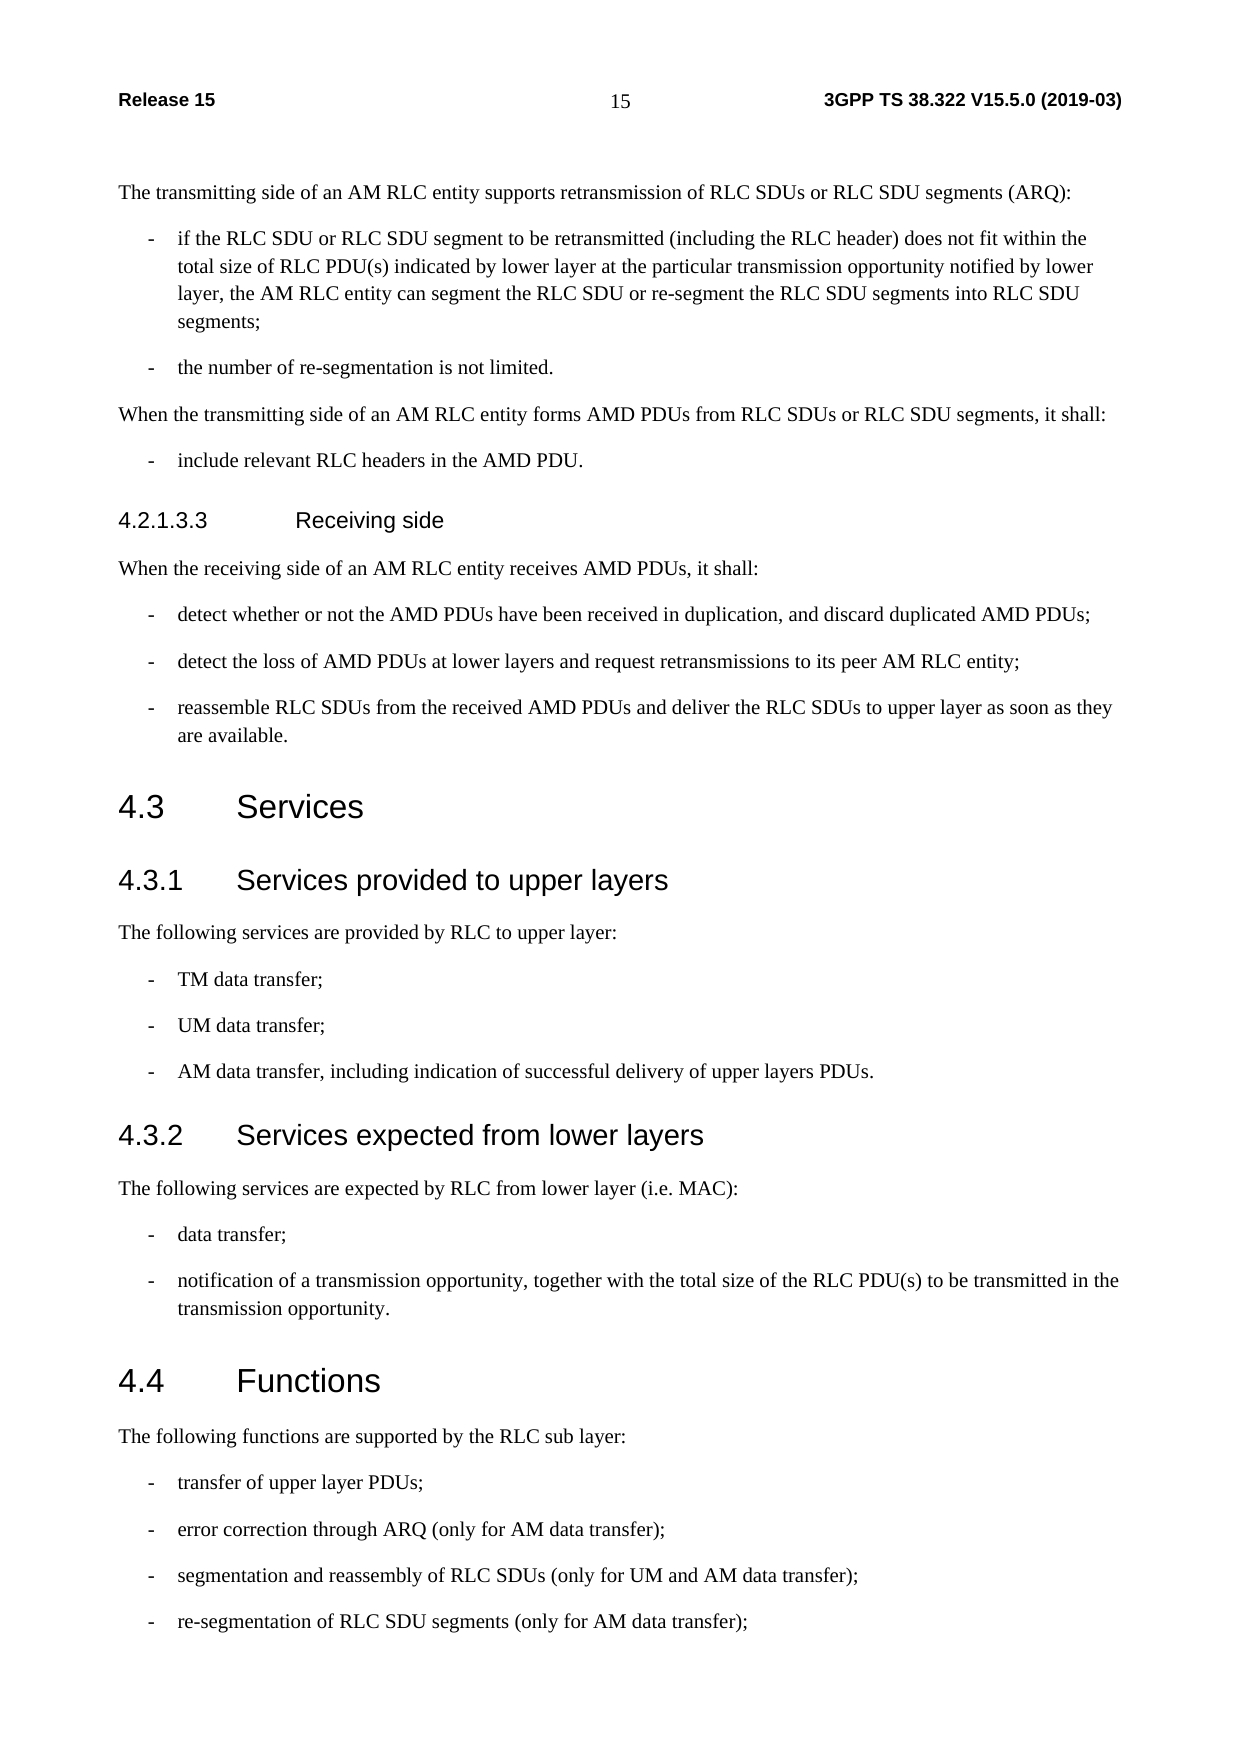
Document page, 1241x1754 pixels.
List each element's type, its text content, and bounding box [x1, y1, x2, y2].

text - detect whether or not the AMD PDUs have been received in duplication, and discard duplicated AMD PDUs; [148, 602, 1122, 626]
text - transfer of upper layer PDUs; [148, 1470, 1122, 1494]
text - TM data transfer; [148, 967, 1122, 991]
text When the receiving side of an AM RLC entity receives AMD PDUs, it shall: [118, 556, 1122, 580]
subtitle 4.2.1.3.3 Receiving side [118, 507, 1122, 533]
text - reassemble RLC SDUs from the received AMD PDUs and deliver the RLC SDUs to upper layer as soon as they are available. [148, 695, 1122, 747]
text - segmentation and reassembly of RLC SDUs (only for UM and AM data transfer); [148, 1563, 1122, 1587]
subtitle 4.3 Services [118, 788, 1122, 826]
text - include relevant RLC headers in the AMD PDU. [148, 448, 1122, 472]
text - data transfer; [148, 1222, 1122, 1246]
text - detect the loss of AMD PDUs at lower layers and request retransmissions to its peer AM RLC entity; [148, 648, 1122, 673]
subtitle 4.4 Functions [118, 1361, 1122, 1399]
subtitle 4.3.1 Services provided to upper layers [118, 863, 1122, 897]
text - if the RLC SDU or RLC SDU segment to be retransmitted (including the RLC header) does not fit within the total size of RLC PDU(s) indicated by lower layer at the particular transmission opportunity notified by lower layer, the AM RLC entity can segment the RLC SDU or re-segment the RLC SDU segments into RLC SDU segments; [148, 226, 1122, 333]
text - UM data transfer; [148, 1013, 1122, 1037]
text When the transmitting side of an AM RLC entity forms AMD PDUs from RLC SDUs or RLC SDU segments, it shall: [118, 402, 1122, 426]
text - notification of a transmission opportunity, together with the total size of the RLC PDU(s) to be transmitted in the transmission opportunity. [148, 1268, 1122, 1320]
text The following functions are supported by the RLC sub layer: [118, 1424, 1122, 1448]
text The following services are expected by RLC from lower layer (i.e. MAC): [118, 1176, 1122, 1199]
text - AM data transfer, including indication of successful delivery of upper layers PDUs. [148, 1059, 1122, 1083]
text - re-segmentation of RLC SDU segments (only for AM data transfer); [148, 1609, 1122, 1633]
text - error correction through ARQ (only for AM data transfer); [148, 1517, 1122, 1541]
subtitle 4.3.2 Services expected from lower layers [118, 1118, 1122, 1152]
text The following services are provided by RLC to upper layer: [118, 920, 1122, 944]
text - the number of re-segmentation is not limited. [148, 355, 1122, 379]
text The transmitting side of an AM RLC entity supports retransmission of RLC SDUs or RLC SDU segments (ARQ): [118, 180, 1122, 204]
